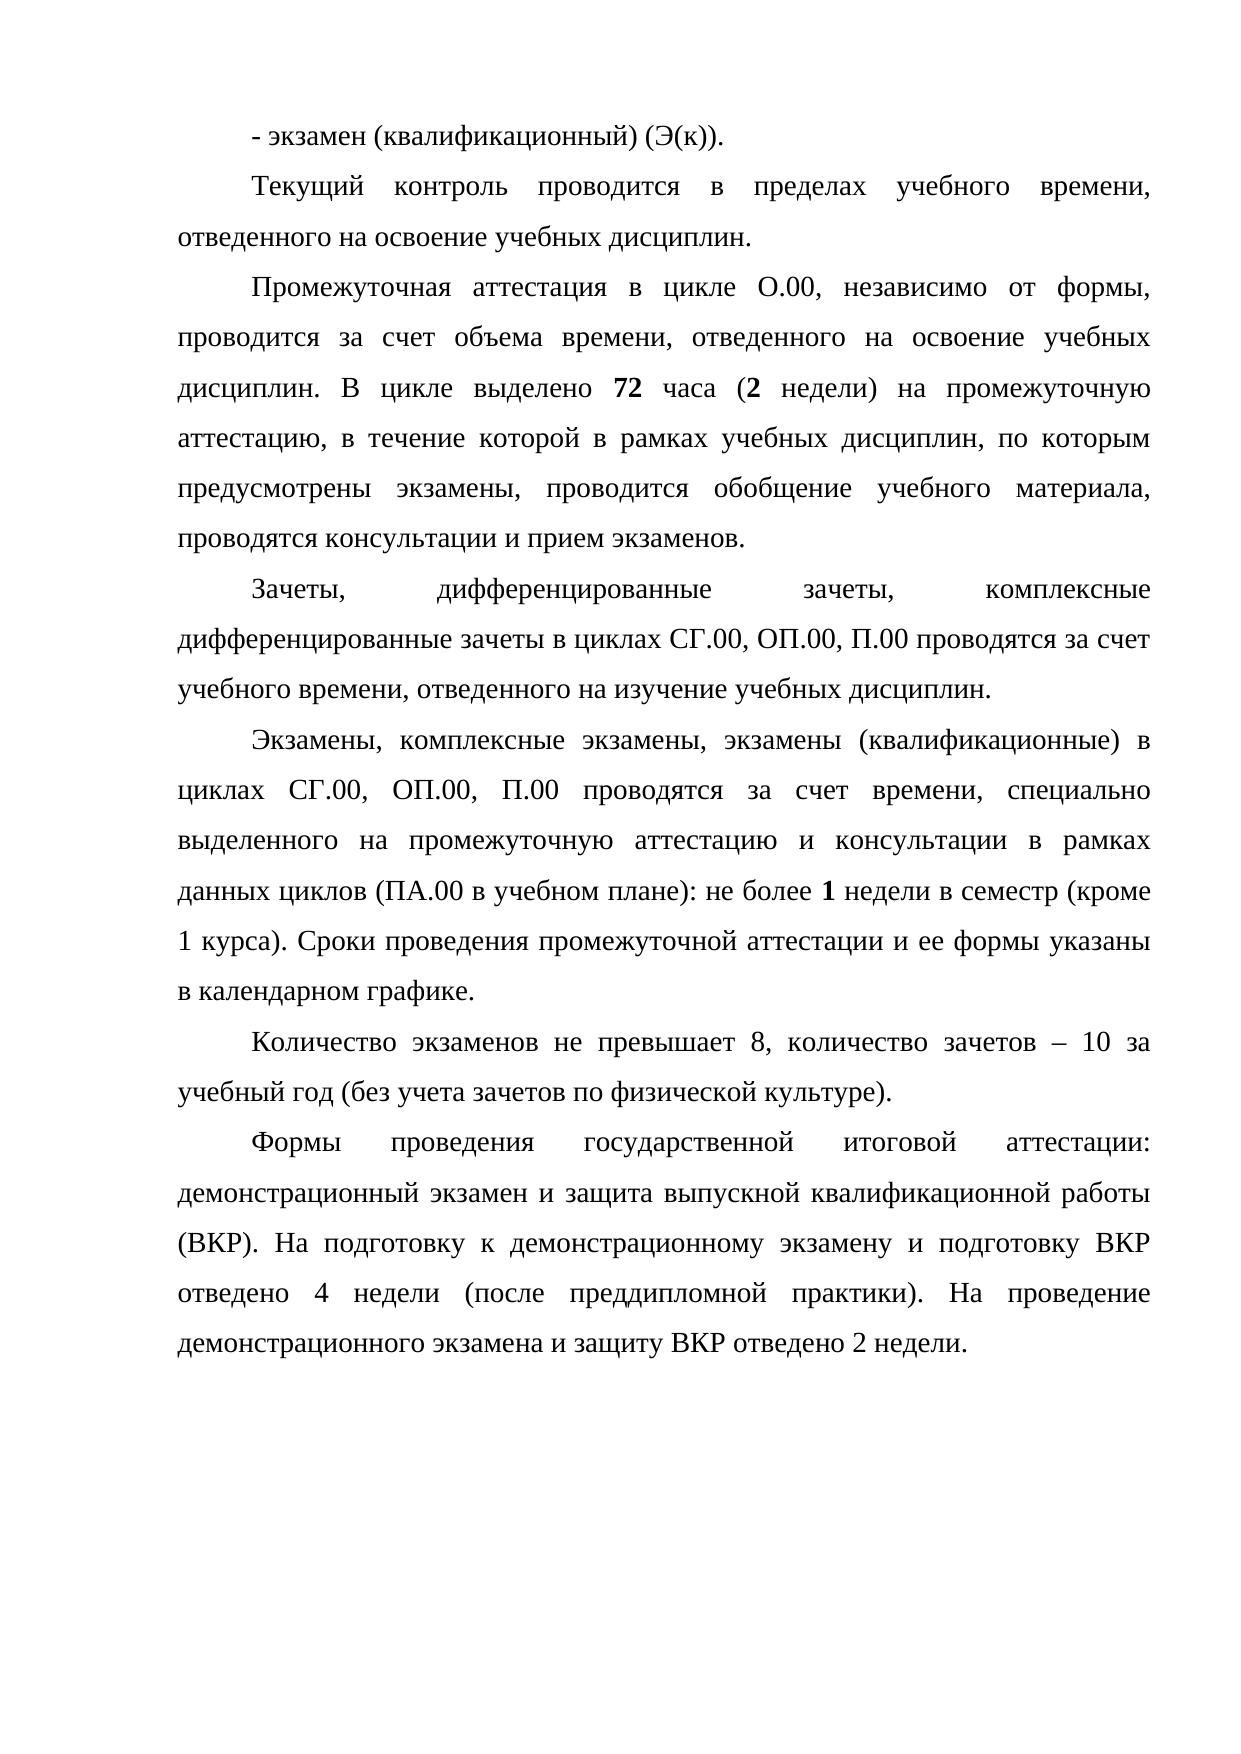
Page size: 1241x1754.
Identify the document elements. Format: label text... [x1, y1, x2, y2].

text Промежуточная аттестация в цикле О.00, независимо от формы, проводится за счет объема времени, отведенного на освоение учебных дисциплин. В цикле выделено 72 часа (2 недели) на промежуточную аттестацию, в течение которой в рамках учебных дисциплин, по которым предусмотрены экзамены, проводится обобщение учебного материала, проводятся консультации и прием экзаменов. [177, 269, 1152, 554]
text Формы проведения государственной итоговой аттестации: демонстрационный экзамен и защита выпускной квалификационной работы (ВКР). На подготовку к демонстрационному экзамену и подготовку ВКР отведено 4 недели (после преддипломной практики). На проведение демонстрационного экзамена и защиту ВКР отведено 2 недели. [177, 1124, 1152, 1359]
text Текущий контроль проводится в пределах учебного времени, отведенного на освоение учебных дисциплин. [177, 168, 1152, 252]
text - экзамен (квалификационный) (Э(к)). [177, 118, 1152, 152]
text Количество экзаменов не превышает 8, количество зачетов – 10 за учебный год (без учета зачетов по физической культуре). [177, 1024, 1152, 1108]
text Зачеты, дифференцированные зачеты, комплексные дифференцированные зачеты в циклах СГ.00, ОП.00, П.00 проводятся за счет учебного времени, отведенного на изучение учебных дисциплин. [177, 571, 1152, 705]
text Экзамены, комплексные экзамены, экзамены (квалификационные) в циклах СГ.00, ОП.00, П.00 проводятся за счет времени, специально выделенного на промежуточную аттестацию и консультации в рамках данных циклов (ПА.00 в учебном плане): не более 1 недели в семестр (кроме 1 курса). Сроки проведения промежуточной аттестации и ее формы указаны в календарном графике. [177, 722, 1152, 1007]
